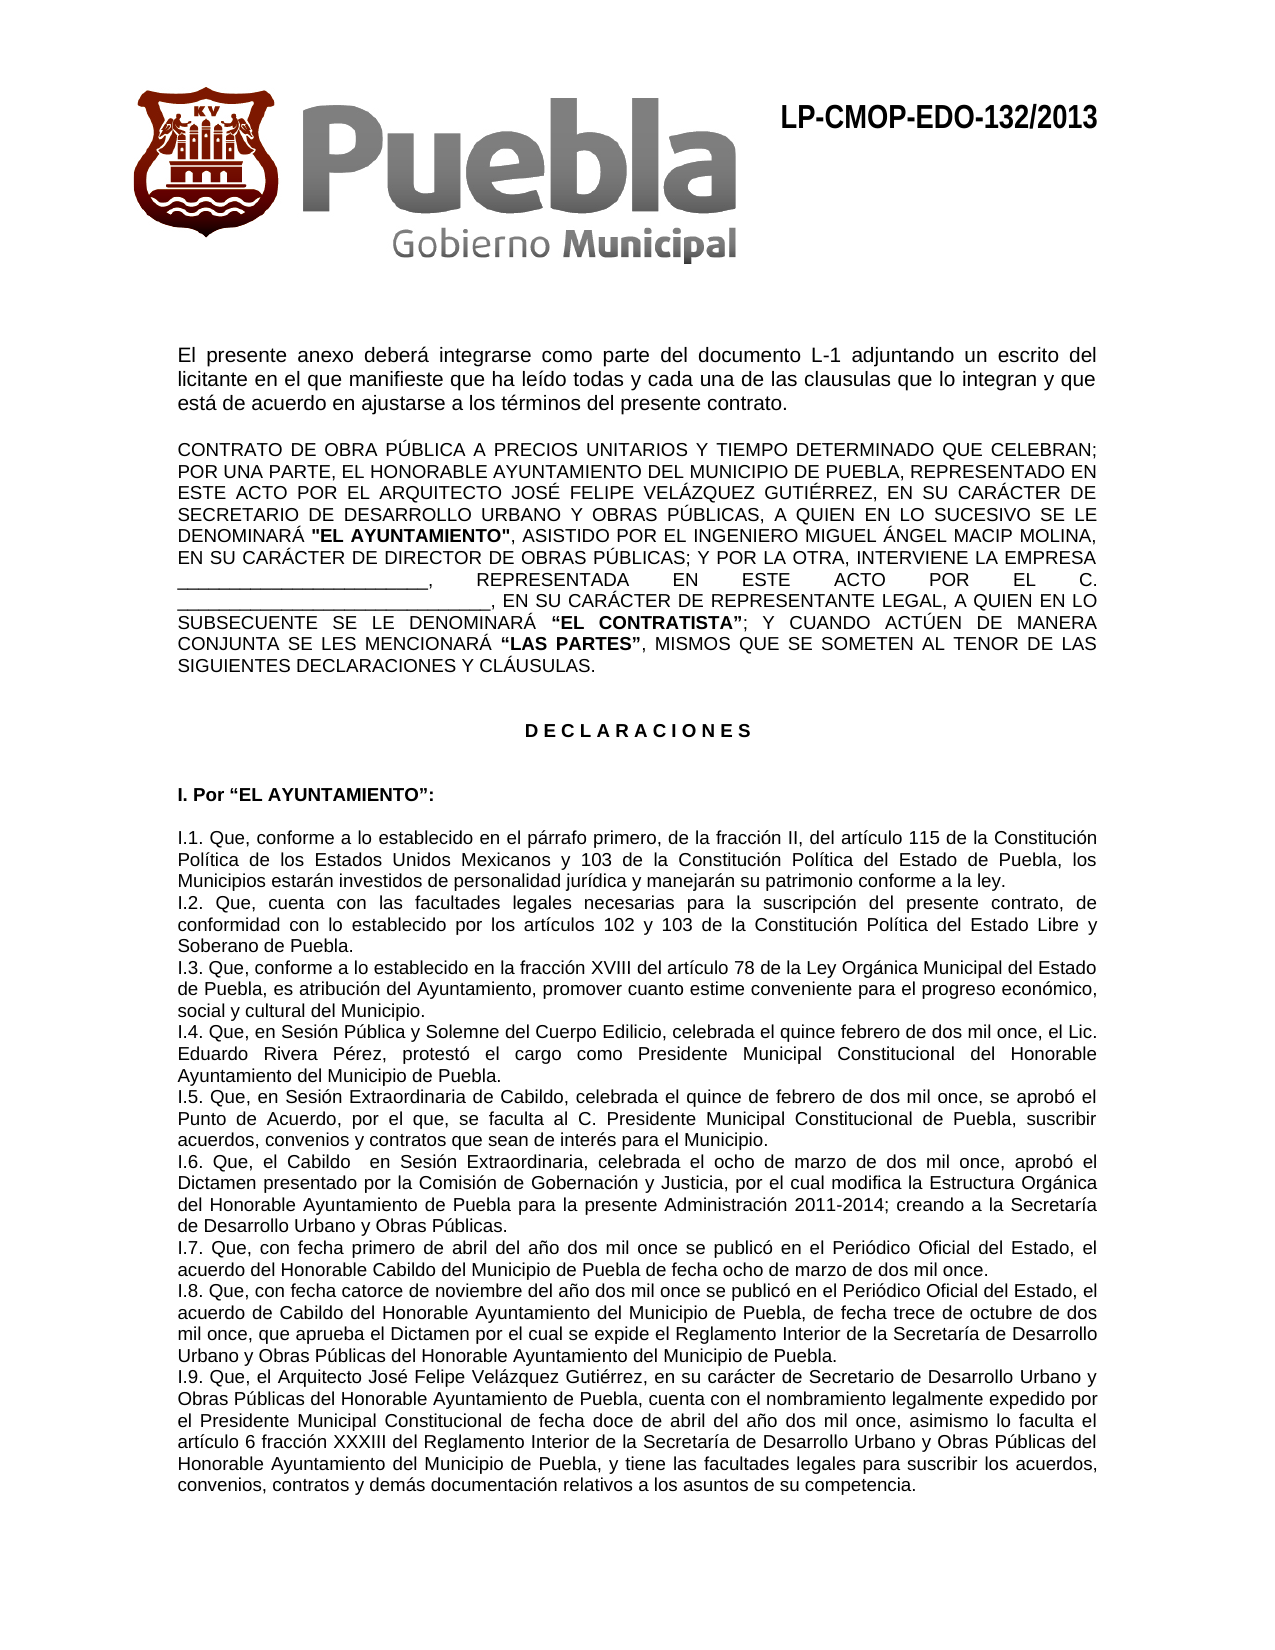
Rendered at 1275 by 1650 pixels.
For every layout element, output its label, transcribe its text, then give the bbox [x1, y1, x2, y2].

picture [133, 87, 736, 264]
text I.5. Que, en Sesión Extraordinaria de Cabildo, celebrada el quince de febrero de dos mil once, se aprobó el Punto de Acuerdo, por el que, se faculta al C. Presidente Municipal Constitucional de Puebla, suscribir acuerdos, convenios y contratos que sean de interés para el Municipio. [177, 1086, 1098, 1151]
text I. Por “EL AYUNTAMIENTO”: [177, 784, 1098, 806]
text El presente anexo deberá integrarse como parte del documento L-1 adjuntando un escrito del licitante en el que manifieste que ha leído todas y cada una de las clausulas que lo integran y que está de acuerdo en ajustarse a los términos del presente contrato. [177, 343, 1098, 415]
text I.8. Que, con fecha catorce de noviembre del año dos mil once se publicó en el Periódico Oficial del Estado, el acuerdo de Cabildo del Honorable Ayuntamiento del Municipio de Puebla, de fecha trece de octubre de dos mil once, que aprueba el Dictamen por el cual se expide el Reglamento Interior de la Secretaría de Desarrollo Urbano y Obras Públicas del Honorable Ayuntamiento del Municipio de Puebla. [177, 1280, 1098, 1366]
text I.1. Que, conforme a lo establecido en el párrafo primero, de la fracción II, del artículo 115 de de los Estados Unidos Mexicanos y 103 de del Estado de Puebla, los Municipios estarán investidos de personalidad jurídica y manejarán su patrimonio conforme a la ley. [177, 827, 1098, 892]
text I.2. Que, cuenta con las facultades legales necesarias para la suscripción del presente contrato, de conformidad con lo establecido por los artículos 102 y 103 de del Estado Libre y Soberano de Puebla. [177, 892, 1098, 957]
text I.9. Que, el Arquitecto José Felipe Velázquez Gutiérrez, en su carácter de Secretario de Desarrollo Urbano y Obras Públicas del Honorable Ayuntamiento de Puebla, cuenta con el nombramiento legalmente expedido por el Presidente Municipal Constitucional de fecha doce de abril del año dos mil once, asimismo lo faculta el artículo 6 fracción XXXIII del Reglamento Interior de la Secretaría de Desarrollo Urbano y Obras Públicas del Honorable Ayuntamiento del Municipio de Puebla, y tiene las facultades legales para suscribir los acuerdos, convenios, contratos y demás documentación relativos a los asuntos de su competencia. [177, 1366, 1098, 1496]
text I.4. Que, en Sesión Pública y Solemne del Cuerpo Edilicio, celebrada el quince febrero de dos mil once, el Lic. Eduardo Rivera Pérez, protestó el cargo como Presidente Municipal Constitucional del Honorable Ayuntamiento del Municipio de Puebla. [177, 1021, 1098, 1086]
text I.7. Que, con fecha primero de abril del año dos mil once se publicó en el Periódico Oficial del Estado, el acuerdo del Honorable Cabildo del Municipio de Puebla de fecha ocho de marzo de dos mil once. [177, 1237, 1098, 1280]
text I.6. Que, el Cabildo en Sesión Extraordinaria, celebrada el ocho de marzo de dos mil once, aprobó el Dictamen presentado por la Comisión de Gobernación y Justicia, por el cual modifica la Estructura Orgánica del Honorable Ayuntamiento de Puebla para la presente Administración 2011-2014; creando a de Desarrollo Urbano y Obras Públicas. [177, 1151, 1098, 1237]
text D E C L A R A C I O N E S [177, 719, 1098, 741]
text CONTRATO DE OBRA PÚBLICA A PRECIOS UNITARIOS Y TIEMPO DETERMINADO QUE CELEBRAN; POR UNA PARTE, EL HONORABLE AYUNTAMIENTO DEL MUNICIPIO DE PUEBLA, REPRESENTADO EN ESTE ACTO POR EL ARQUITECTO JOSÉ FELIPE VELÁZQUEZ GUTIÉRREZ, EN SU CARÁCTER DE SECRETARIO DE DESARROLLO URBANO Y OBRAS PÚBLICAS, A QUIEN EN LO SUCESIVO SE LE DENOMINARÁ "EL AYUNTAMIENTO", ASISTIDO POR EL INGENIERO MIGUEL ÁNGEL MACIP MOLINA, EN SU CARÁCTER DE DIRECTOR DE OBRAS PÚBLICAS; Y POR , INTERVIENE ________________________, REPRESENTADA EN ESTE ACTO POR EL C. ______________________________, EN SU CARÁCTER DE REPRESENTANTE LEGAL, A QUIEN EN LO SUBSECUENTE SE LE DENOMINARÁ “EL CONTRATISTA”; Y CUANDO ACTÚEN DE MANERA CONJUNTA SE LES MENCIONARÁ “LAS PARTES”, MISMOS QUE SE SOMETEN AL TENOR DE LAS SIGUIENTES DECLARACIONES Y CLÁUSULAS. [177, 439, 1098, 676]
text I.3. Que, conforme a lo establecido en la fracción XVIII del artículo 78 de Municipal del Estado de Puebla, es atribución del Ayuntamiento, promover cuanto estime conveniente para el progreso económico, social y cultural del Municipio. [177, 957, 1098, 1021]
